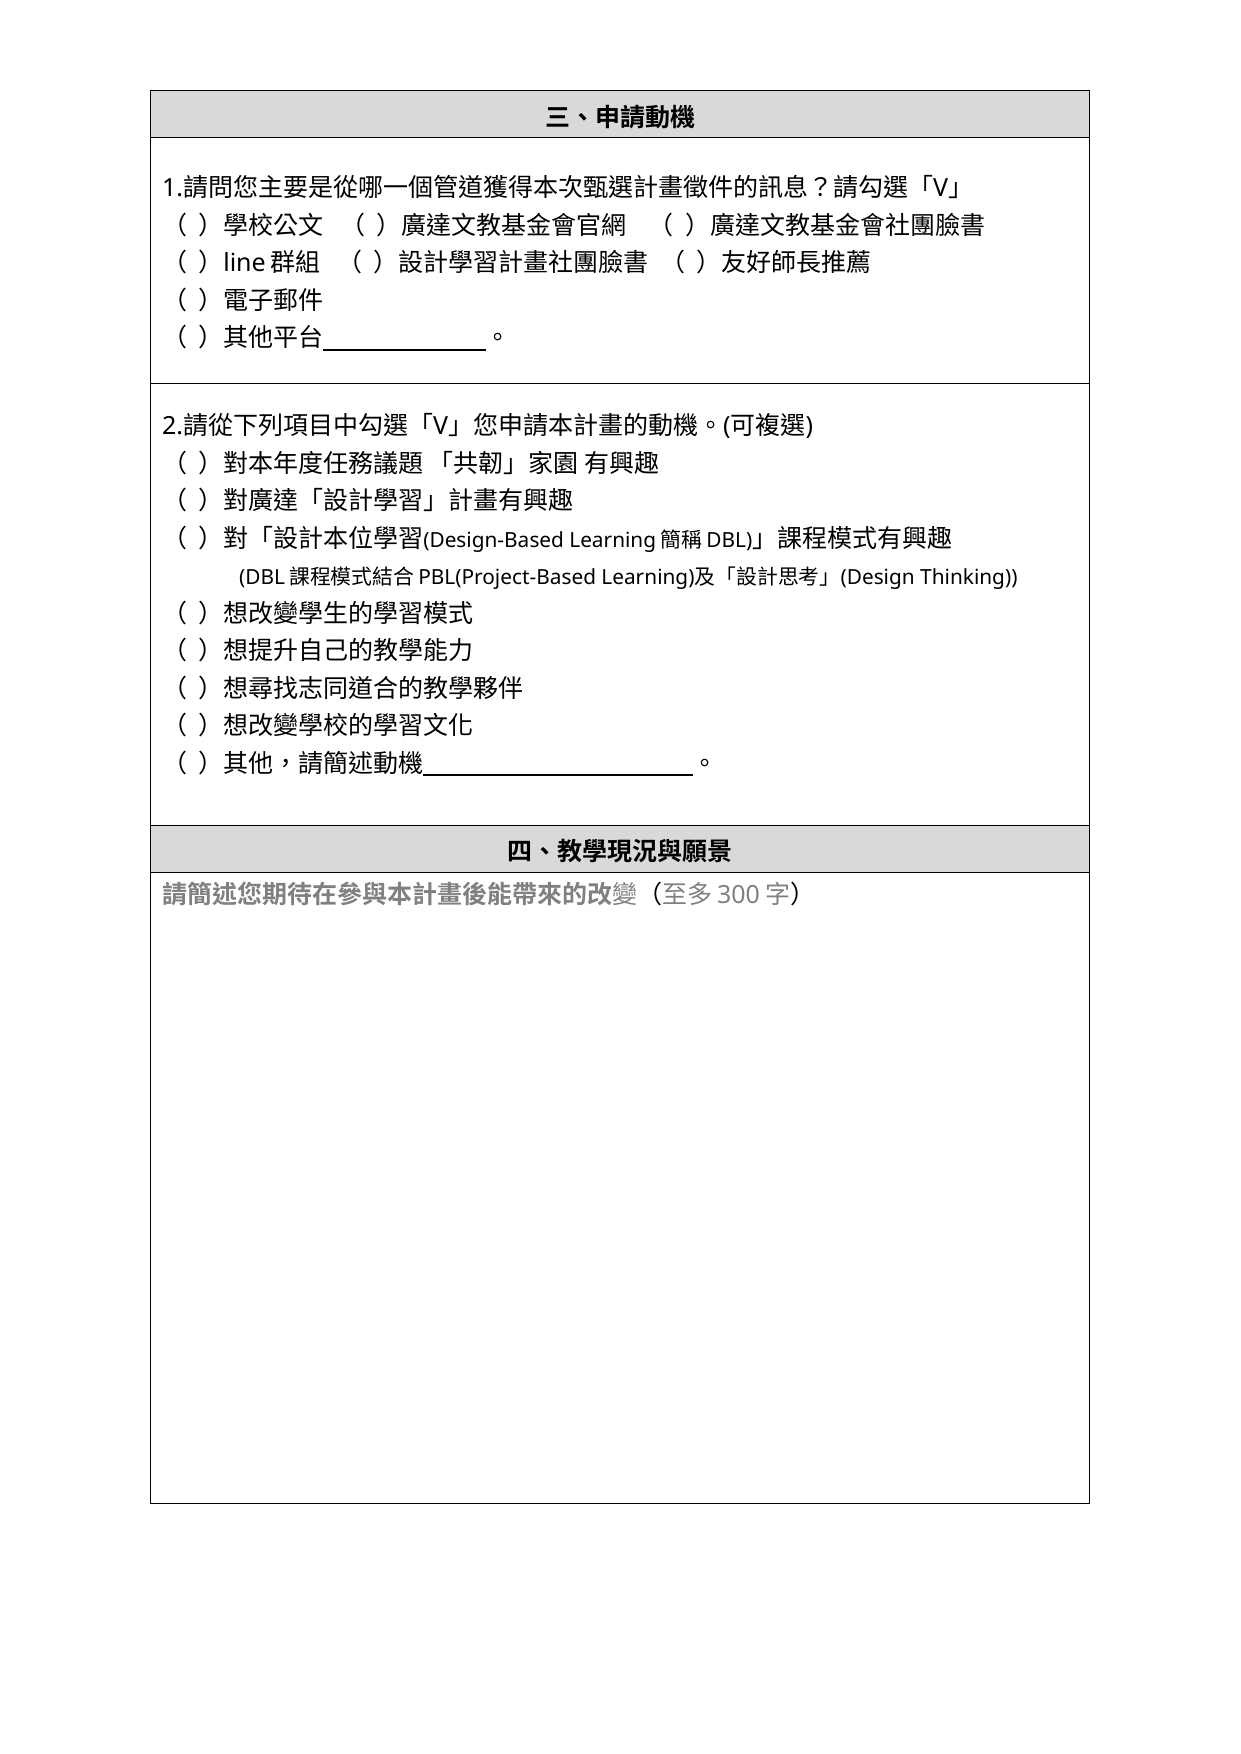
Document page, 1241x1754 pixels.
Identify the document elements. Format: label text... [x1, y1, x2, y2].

table_cell 2.請從下列項目中勾選「V」您申請本計畫的動機。(可複選) （ ）對本年度任務議題 「共韌」家園 有興趣 （ ）對廣達「設計學習」計畫有興趣 （ ）對「設計本位學習(Design-Based Learning簡稱DBL)」課程模式有興趣 (DBL課程模式結合PBL(Project-Based Learning)及「設計思考」(Design Thinking)) （ ）想改變學生的學習模式 （ ）想提升自己的教學能力 （ ）想尋找志同道合的教學夥伴 （ ）想改變學校的學習文化 （ ）其他，請簡述動機 。 [151, 384, 1089, 825]
table_cell 1.請問您主要是從哪一個管道獲得本次甄選計畫徵件的訊息？請勾選「V」 （ ）學校公文 （ ）廣達文教基金會官網 （ ）廣達文教基金會社團臉書 （ ）line群組 （ ）設計學習計畫社團臉書 （ ）友好師長推薦 （ ）電子郵件 （ ）其他平台 。 [151, 138, 1089, 383]
table_cell 請簡述您期待在參與本計畫後能帶來的改變（至多300字） [151, 873, 1089, 1502]
table_cell 三、申請動機 [151, 91, 1089, 137]
table_cell 四、教學現況與願景 [151, 826, 1089, 872]
